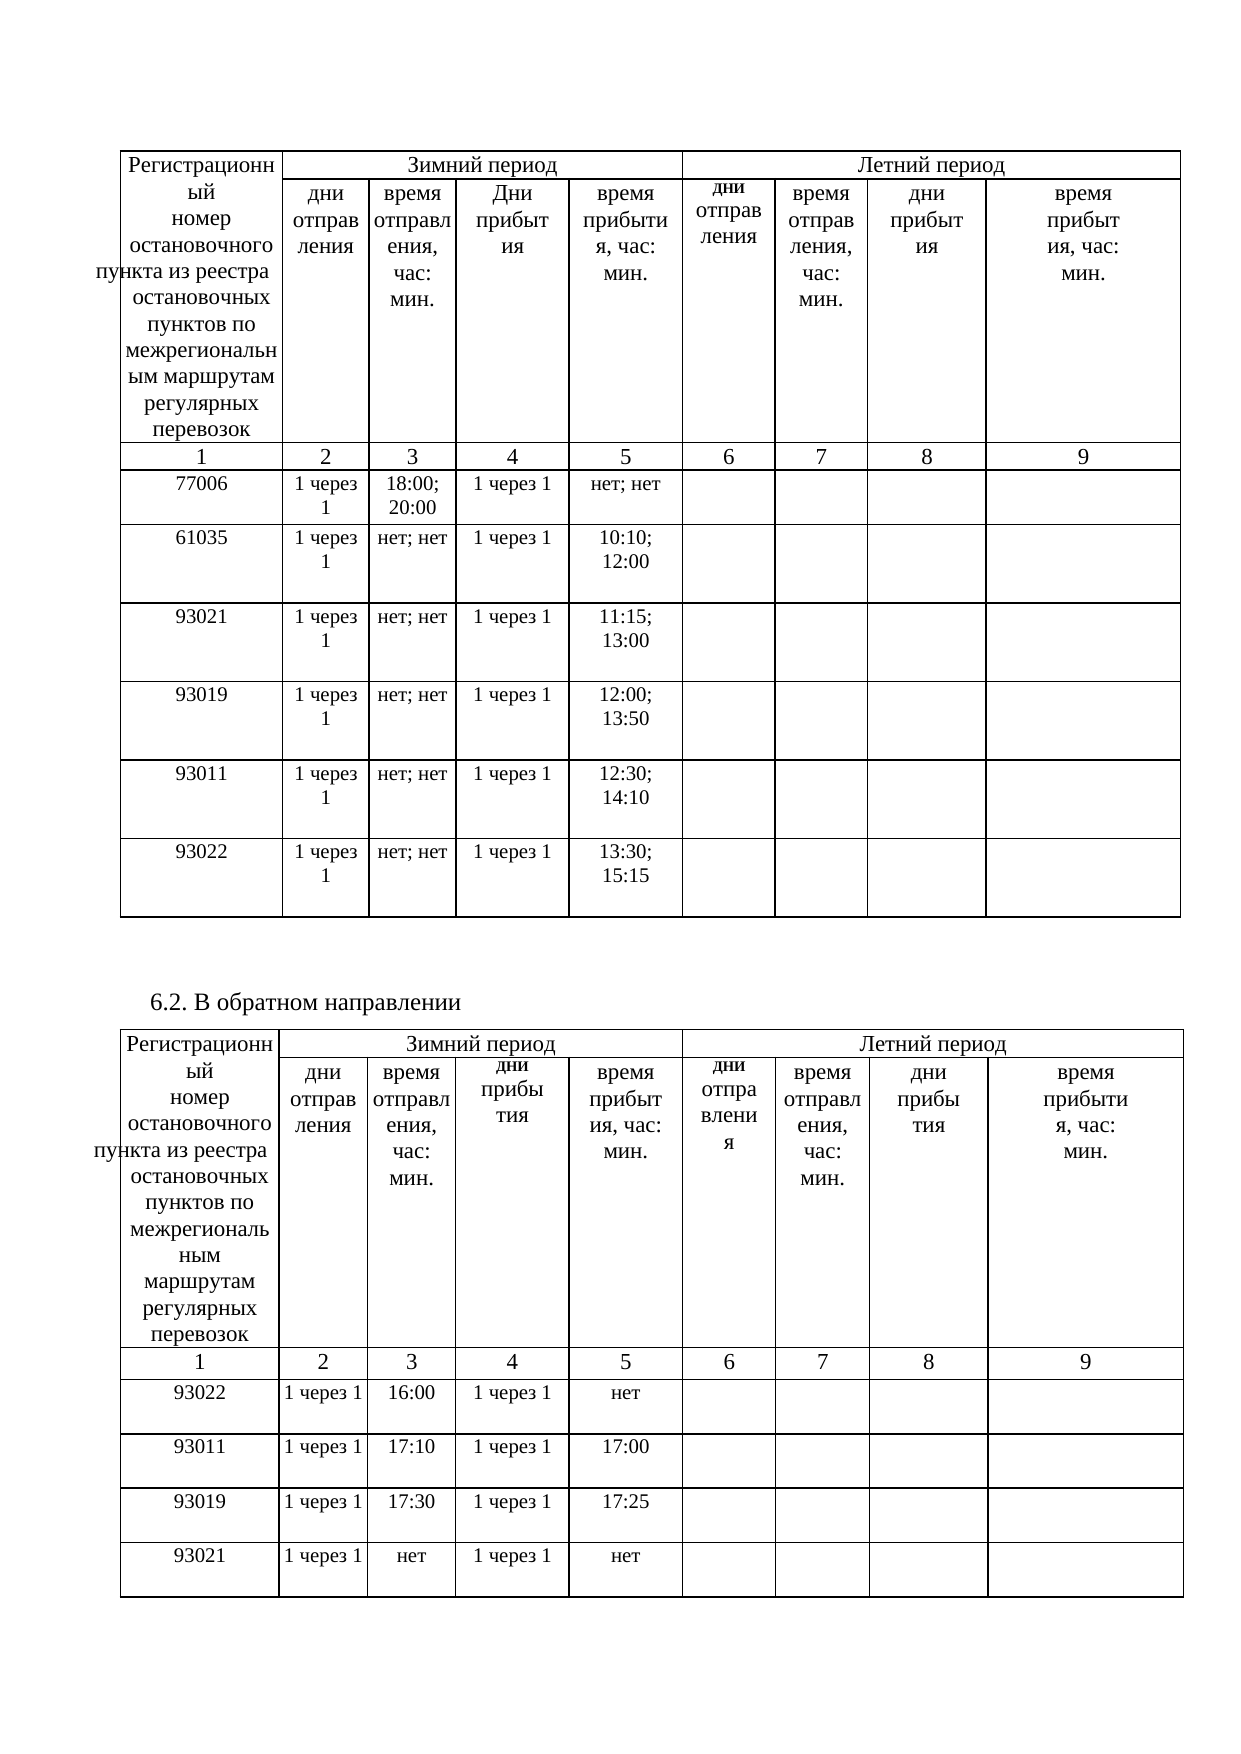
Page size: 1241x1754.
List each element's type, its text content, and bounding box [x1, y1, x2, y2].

table_cell 8 [870, 1348, 987, 1378]
table_cell нет [368, 1543, 455, 1596]
table_cell [683, 682, 774, 759]
table_cell [868, 525, 985, 602]
table_cell [987, 525, 1180, 602]
table_cell время прибыт ия, час: мин. [570, 1058, 682, 1347]
table_cell 1 через 1 [283, 839, 368, 916]
table_cell [683, 839, 774, 916]
table_cell 1 через 1 [456, 1380, 568, 1433]
table_cell [776, 839, 867, 916]
table_cell нет; нет [370, 839, 455, 916]
table_cell [683, 1489, 775, 1542]
table_cell 18:00; 20:00 [370, 471, 455, 524]
table_cell [776, 1380, 869, 1433]
table_cell 1 через 1 [457, 682, 568, 759]
table_cell [776, 604, 867, 681]
table_cell 93019 [121, 1489, 278, 1542]
table_cell [683, 471, 774, 524]
table_cell 1 через 1 [456, 1543, 568, 1596]
table_cell 2 [283, 443, 368, 469]
table_cell 17:10 [368, 1435, 455, 1487]
table_cell 7 [776, 1348, 869, 1378]
table_cell 1 через 1 [456, 1489, 568, 1542]
table_cell 10:10; 12:00 [570, 525, 682, 602]
table_header Летний период [683, 152, 1180, 178]
table_cell 1 через 1 [280, 1543, 367, 1596]
table_cell время прибыти я, час: мин. [989, 1058, 1183, 1347]
table_cell 93022 [121, 839, 282, 916]
table_cell время отправ ления, час: мин. [776, 180, 867, 441]
table_cell 16:00 [368, 1380, 455, 1433]
table_cell [989, 1435, 1183, 1487]
table_cell [776, 471, 867, 524]
table_cell время прибыт ия, час: мин. [987, 180, 1180, 441]
table_cell ДНИ отпра влени я [683, 1058, 775, 1347]
table_cell 9 [989, 1348, 1183, 1378]
table_cell время отправл ения, час: мин. [368, 1058, 455, 1347]
table_cell [987, 471, 1180, 524]
table_cell 1 через 1 [283, 761, 368, 837]
table_cell 1 через 1 [457, 761, 568, 837]
table_cell 7 [776, 443, 867, 469]
table_cell 4 [456, 1348, 568, 1378]
table_cell [987, 761, 1180, 837]
table_cell 93021 [121, 1543, 278, 1596]
table_cell [989, 1380, 1183, 1433]
table_cell нет; нет [370, 604, 455, 681]
table_cell 61035 [121, 525, 282, 602]
table_cell [987, 604, 1180, 681]
table_cell 5 [570, 1348, 682, 1378]
table_cell ДНИ отправ ления [683, 180, 774, 441]
table_cell [989, 1543, 1183, 1596]
table_cell [683, 761, 774, 837]
table_cell 3 [368, 1348, 455, 1378]
table_cell дни прибы тия [870, 1058, 987, 1347]
table_cell [776, 525, 867, 602]
table_cell 5 [570, 443, 682, 469]
table_cell 1 через 1 [457, 839, 568, 916]
table_cell 13:30; 15:15 [570, 839, 682, 916]
table_cell [870, 1543, 987, 1596]
table_cell нет; нет [370, 525, 455, 602]
table_cell [989, 1489, 1183, 1542]
table_cell [987, 839, 1180, 916]
table_cell 1 через 1 [280, 1489, 367, 1542]
table_cell 4 [457, 443, 568, 469]
table_cell [776, 1489, 869, 1542]
table_cell [776, 1543, 869, 1596]
table_cell [683, 1543, 775, 1596]
table_cell 3 [370, 443, 455, 469]
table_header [121, 1030, 278, 1347]
table_cell нет [570, 1380, 682, 1433]
table_cell время отправл ения, час: мин. [370, 180, 455, 441]
table_cell [683, 604, 774, 681]
table_cell 1 через 1 [457, 604, 568, 681]
table_cell Дни прибыт ия [457, 180, 568, 441]
table_cell 93011 [121, 1435, 278, 1487]
table_cell 93021 [121, 604, 282, 681]
table_cell 2 [280, 1348, 367, 1378]
table_cell 9 [987, 443, 1180, 469]
table_cell [683, 1435, 775, 1487]
table_cell [868, 761, 985, 837]
table_cell 1 через 1 [283, 471, 368, 524]
table_cell [868, 604, 985, 681]
table_cell 12:30; 14:10 [570, 761, 682, 837]
table_cell 1 через 1 [457, 471, 568, 524]
table_cell [776, 761, 867, 837]
text 6.2. В обратном направлении [150, 987, 1090, 1016]
table_cell 1 [121, 443, 282, 469]
table_cell 12:00; 13:50 [570, 682, 682, 759]
table_header Зимний период [280, 1030, 682, 1057]
table_cell 11:15; 13:00 [570, 604, 682, 681]
table_cell [868, 682, 985, 759]
table_cell ДНИ прибы тия [456, 1058, 568, 1347]
table_cell [683, 525, 774, 602]
table_header Летний период [683, 1030, 1183, 1057]
table_cell [870, 1435, 987, 1487]
table_cell 93022 [121, 1380, 278, 1433]
table_cell 17:30 [368, 1489, 455, 1542]
table_cell 1 через 1 [457, 525, 568, 602]
table_cell [776, 682, 867, 759]
table_cell 1 через 1 [283, 604, 368, 681]
table_cell 1 [121, 1348, 278, 1378]
table_cell 77006 [121, 471, 282, 524]
table_cell 6 [683, 443, 774, 469]
table_cell дни прибыт ия [868, 180, 985, 441]
table_cell нет; нет [370, 682, 455, 759]
table_cell нет; нет [570, 471, 682, 524]
table_cell 1 через 1 [283, 682, 368, 759]
table_cell дни отправ ления [283, 180, 368, 441]
table_cell дни отправ ления [280, 1058, 367, 1347]
table_cell нет; нет [370, 761, 455, 837]
table_cell 93011 [121, 761, 282, 837]
table_cell время отправл ения, час: мин. [776, 1058, 869, 1347]
table_cell 1 через 1 [280, 1435, 367, 1487]
table_cell 93019 [121, 682, 282, 759]
table_cell 17:00 [570, 1435, 682, 1487]
table_cell [776, 1435, 869, 1487]
table_cell время прибыти я, час: мин. [570, 180, 682, 441]
table_cell 1 через 1 [456, 1435, 568, 1487]
table_header Регистрационный номер остановочного пункта из реестра остановочных пунктов по межрегиональным маршрутам регулярных перевозок [121, 152, 282, 441]
table_cell [868, 839, 985, 916]
table_cell [987, 682, 1180, 759]
table_header Зимний период [283, 152, 682, 178]
table_cell нет [570, 1543, 682, 1596]
table_cell [683, 1380, 775, 1433]
table_cell [870, 1380, 987, 1433]
table_cell [870, 1489, 987, 1542]
table_cell 8 [868, 443, 985, 469]
table_cell [868, 471, 985, 524]
table_cell 6 [683, 1348, 775, 1378]
table_cell 1 через 1 [283, 525, 368, 602]
table_cell 17:25 [570, 1489, 682, 1542]
table_cell 1 через 1 [280, 1380, 367, 1433]
